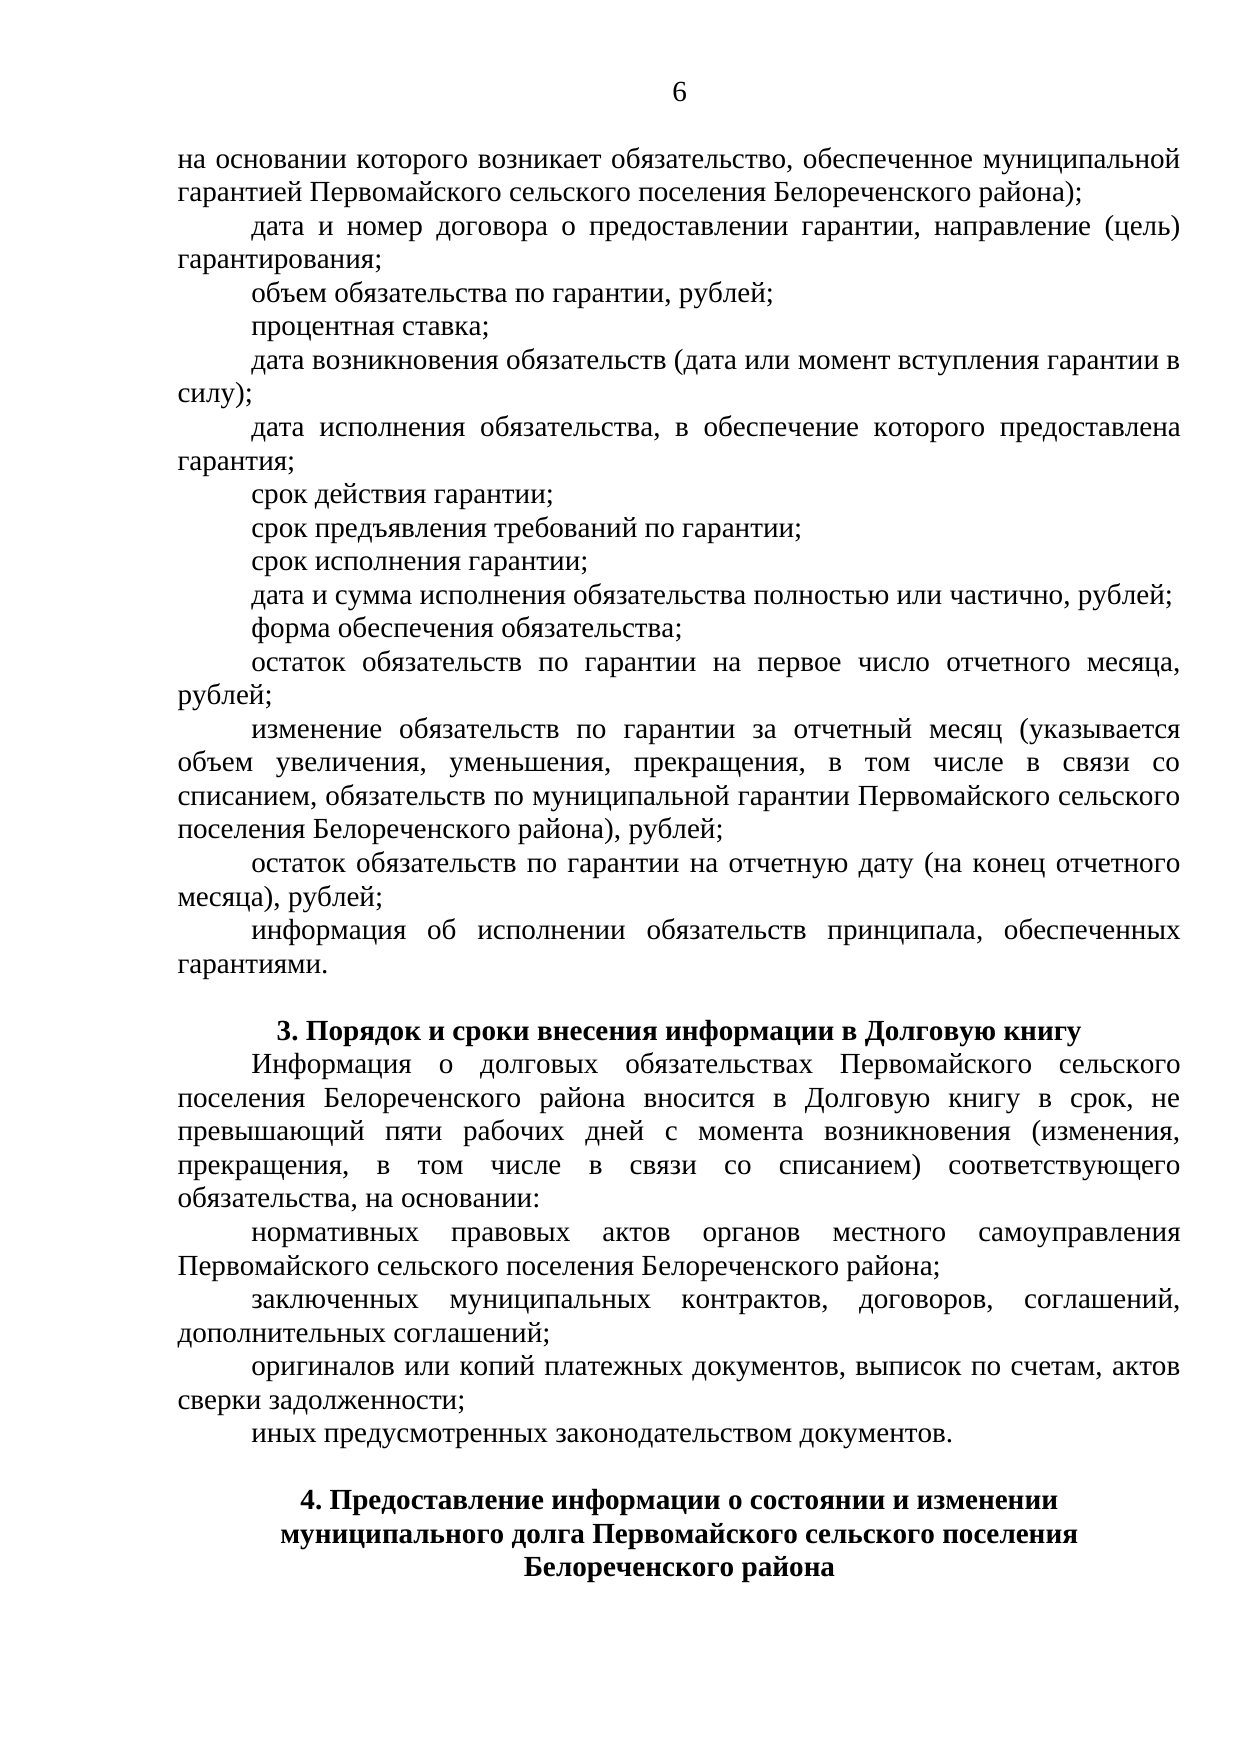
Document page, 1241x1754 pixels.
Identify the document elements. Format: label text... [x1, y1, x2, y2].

text иных предусмотренных законодательством документов. [177, 1415, 1181, 1449]
text остаток обязательств по гарантии на первое число отчетного месяца, рублей; [177, 644, 1181, 711]
text заключенных муниципальных контрактов, договоров, соглашений, дополнительных соглашений; [177, 1281, 1181, 1348]
text 3. Порядок и сроки внесения информации в Долговую книгу [236, 1013, 1122, 1046]
text объем обязательства по гарантии, рублей; [177, 275, 1181, 308]
text изменение обязательств по гарантии за отчетный месяц (указывается объем увеличения, уменьшения, прекращения, в том числе в связи со списанием, обязательств по муниципальной гарантии Первомайского сельского поселения Белореченского района), рублей; [177, 711, 1181, 845]
text Информация о долговых обязательствах Первомайского сельского поселения Белореченского района вносится в Долговую книгу в срок, не превышающий пяти рабочих дней с момента возникновения (изменения, прекращения, в том числе в связи со списанием) соответствующего обязательства, на основании: [177, 1046, 1181, 1214]
text срок действия гарантии; [177, 476, 1181, 510]
text дата и сумма исполнения обязательства полностью или частично, рублей; [177, 577, 1181, 610]
text остаток обязательств по гарантии на отчетную дату (на конец отчетного месяца), рублей; [177, 845, 1181, 912]
text оригиналов или копий платежных документов, выписок по счетам, актов сверки задолженности; [177, 1348, 1181, 1415]
text дата возникновения обязательств (дата или момент вступления гарантии в силу); [177, 342, 1181, 409]
text нормативных правовых актов органов местного самоуправления Первомайского сельского поселения Белореченского района; [177, 1214, 1181, 1281]
text срок предъявления требований по гарантии; [177, 510, 1181, 543]
text 4. Предоставление информации о состоянии и изменении муниципального долга Первомайского сельского поселения Белореченского района [236, 1482, 1122, 1583]
text дата и номер договора о предоставлении гарантии, направление (цель) гарантирования; [177, 208, 1181, 275]
text форма обеспечения обязательства; [177, 610, 1181, 644]
text процентная ставка; [177, 308, 1181, 342]
text информация об исполнении обязательств принципала, обеспеченных гарантиями. [177, 912, 1181, 979]
text дата исполнения обязательства, в обеспечение которого предоставлена гарантия; [177, 409, 1181, 476]
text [177, 141, 1181, 208]
text срок исполнения гарантии; [177, 543, 1181, 577]
